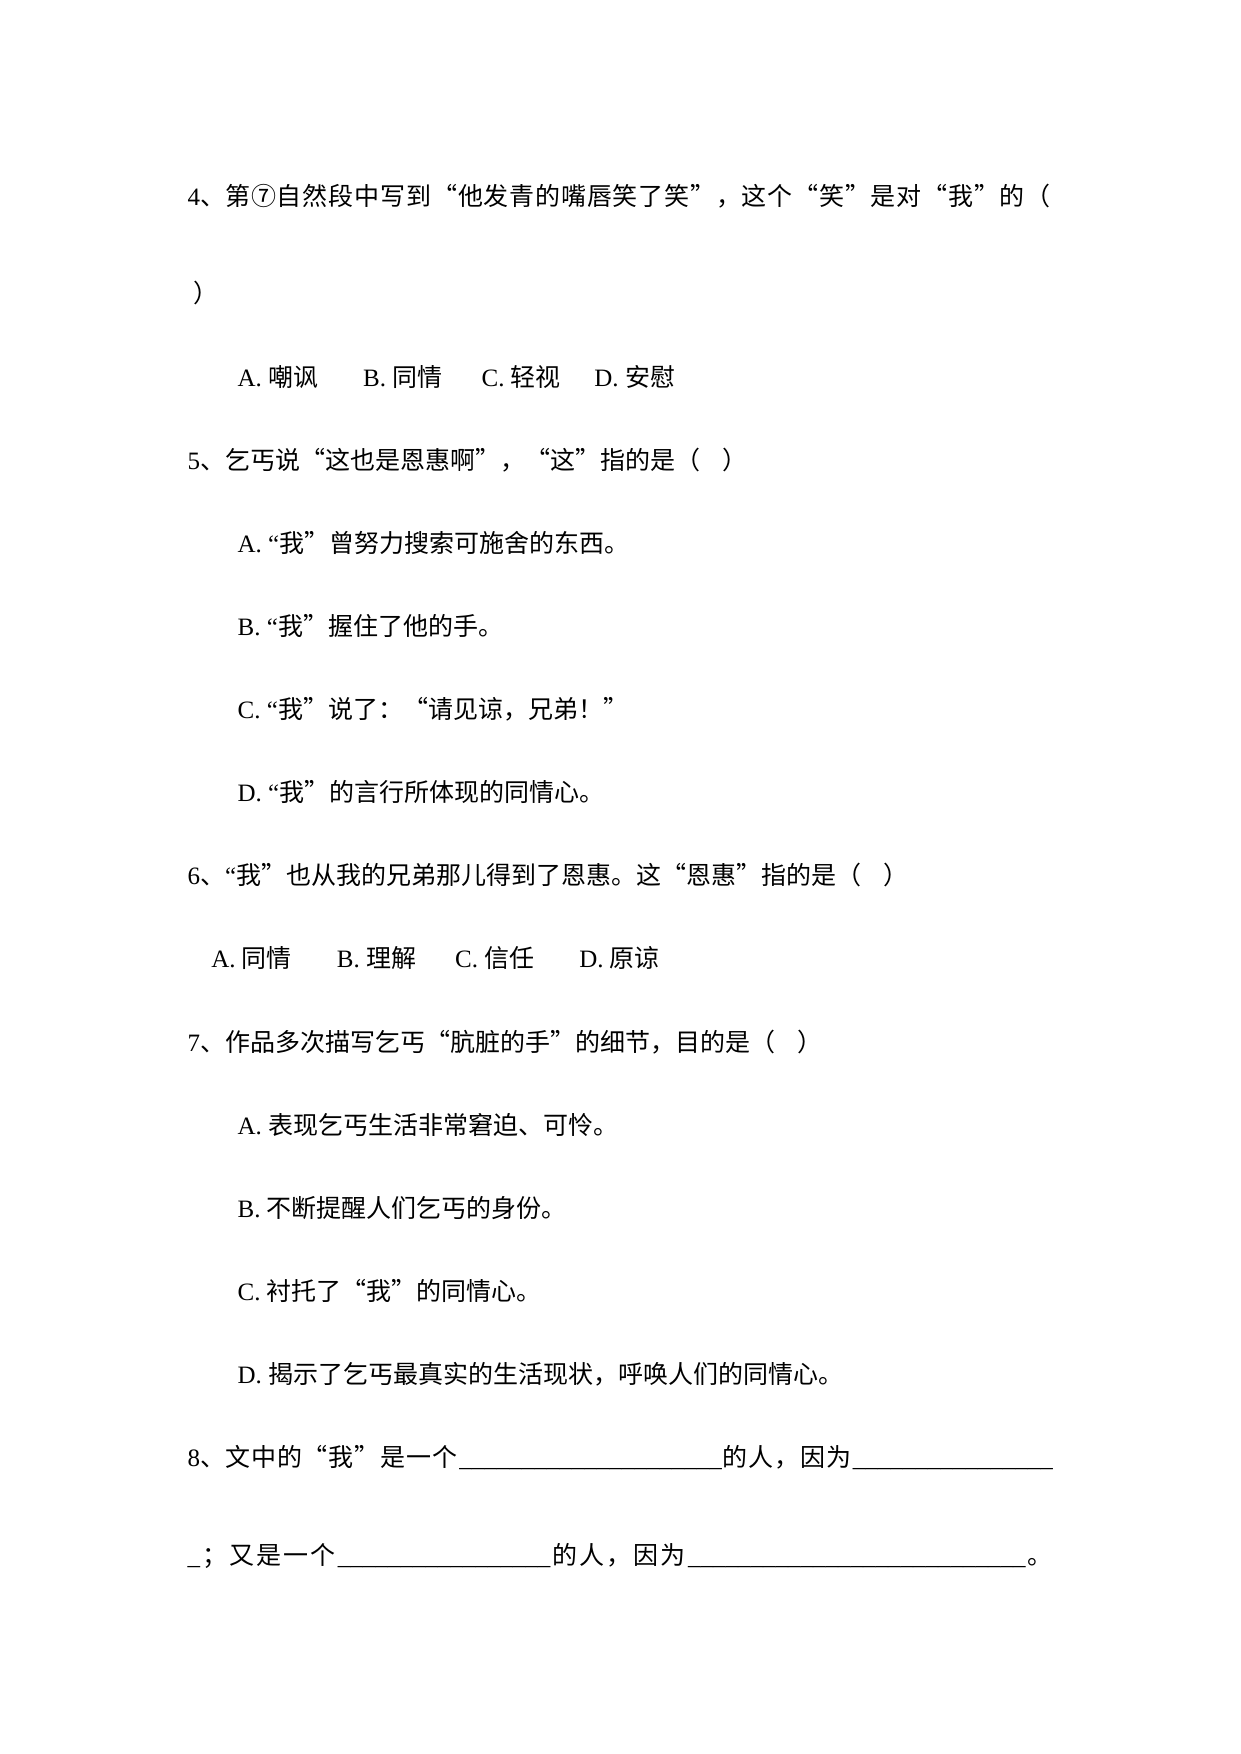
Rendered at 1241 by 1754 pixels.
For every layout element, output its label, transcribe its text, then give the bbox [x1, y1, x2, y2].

list 第⑦自然段中写到“他发青的嘴唇笑了笑”，这个“笑”是对“我”的（ ） [187, 162, 1053, 324]
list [187, 1423, 1053, 1586]
list B. 不断提醒人们乞丐的身份。 [187, 1174, 1053, 1239]
list B. “我”握住了他的手。 [187, 592, 1053, 657]
list A. “我”曾努力搜索可施舍的东西。 [187, 509, 1053, 574]
list A. 表现乞丐生活非常窘迫、可怜。 [187, 1091, 1053, 1156]
list C. “我”说了：“请见谅，兄弟！” [187, 675, 1053, 740]
list C. 衬托了“我”的同情心。 [187, 1257, 1053, 1322]
list D. “我”的言行所体现的同情心。 [187, 758, 1053, 823]
list “我”也从我的兄弟那儿得到了恩惠。这“恩惠”指的是（ ） [187, 841, 1053, 906]
list A. 同情 B. 理解 C. 信任 D. 原谅 [187, 924, 1053, 989]
list 5、乞丐说“这也是恩惠啊”，“这”指的是（ ） [187, 426, 1053, 491]
list 作品多次描写乞丐“肮脏的手”的细节，目的是（ ） [187, 1008, 1053, 1073]
list A. 嘲讽 B. 同情 C. 轻视 D. 安慰 [187, 343, 1053, 408]
list D. 揭示了乞丐最真实的生活现状，呼唤人们的同情心。 [187, 1340, 1053, 1405]
